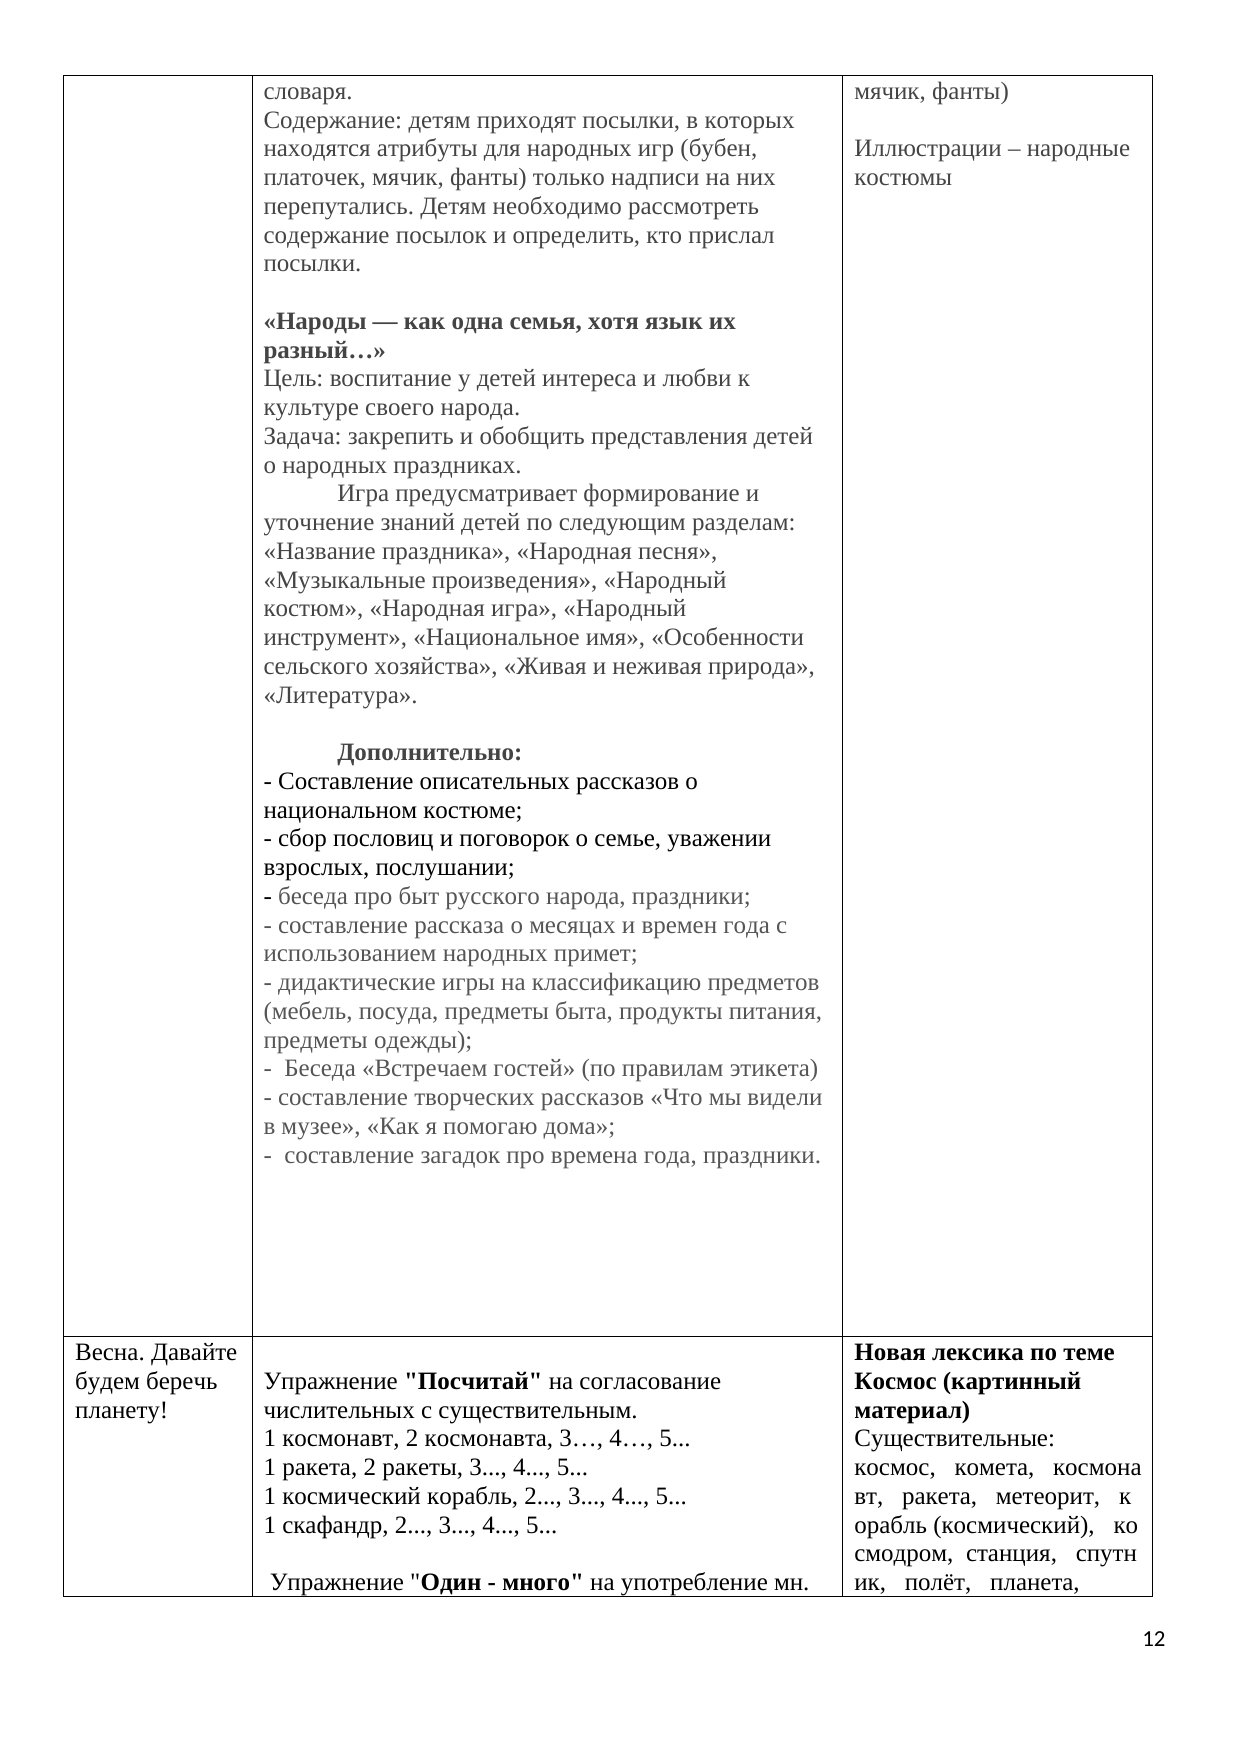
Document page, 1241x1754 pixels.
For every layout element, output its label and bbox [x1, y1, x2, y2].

table_cell [64, 76, 252, 1336]
table_cell [253, 1337, 842, 1596]
table_cell [843, 1337, 1152, 1596]
table_cell [843, 76, 1152, 1336]
table_cell [64, 1337, 252, 1596]
table_cell [253, 76, 842, 1336]
